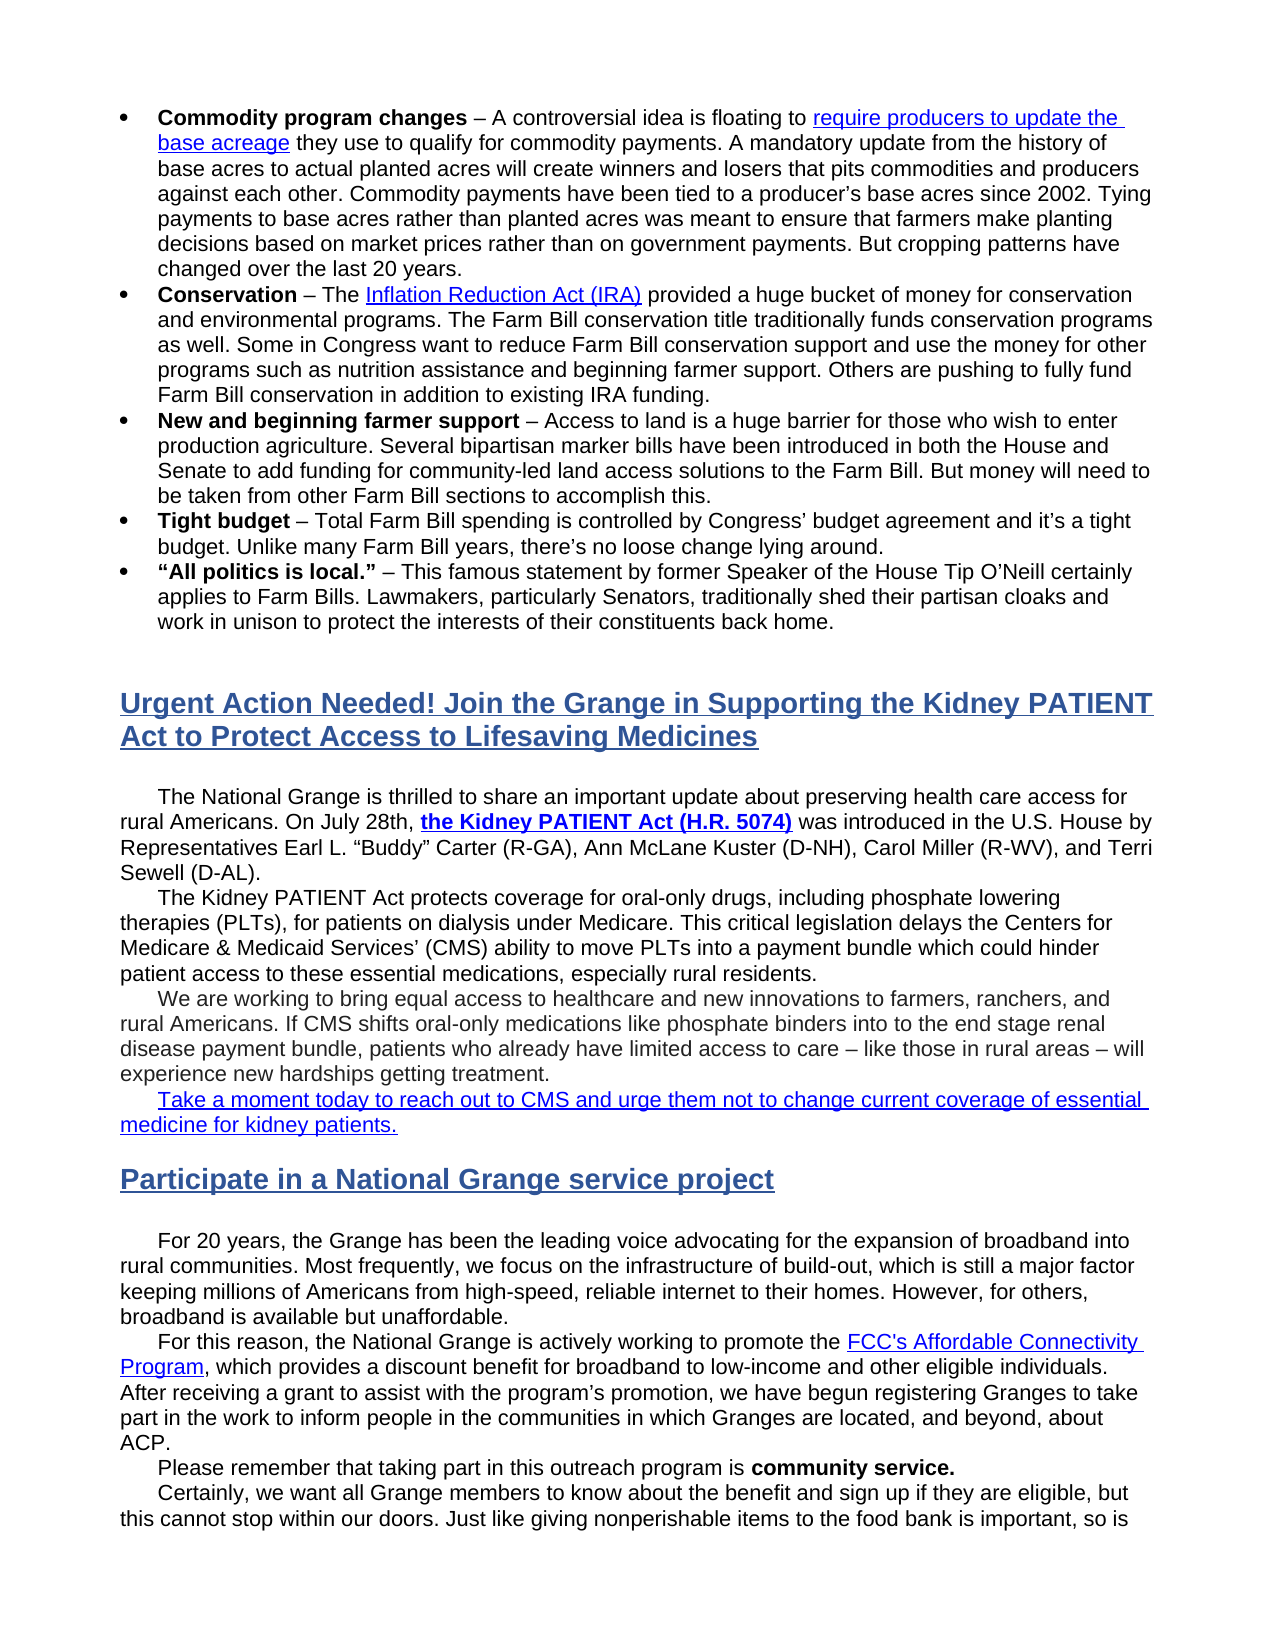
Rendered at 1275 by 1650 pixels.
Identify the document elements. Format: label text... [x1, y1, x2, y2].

text The National Grange is thrilled to share an important update about preserving health care access for rural Americans. On July 28th, the Kidney PATIENT Act (H.R. 5074) was introduced in the U.S. House by Representatives Earl L. “Buddy” Carter (R-GA), Ann McLane Kuster (D-NH), Carol Miller (R-WV), and Terri Sewell (D-AL). [120, 784, 1155, 885]
list “All politics is local.” – This famous statement by former Speaker of the House Tip O’Neill certainly applies to Farm Bills. Lawmakers, particularly Senators, traditionally shed their partisan cloaks and work in unison to protect the interests of their constituents back home. [120, 559, 1155, 634]
text For this reason, the National Grange is actively working to promote the FCC's Affordable Connectivity Program, which provides a discount benefit for broadband to low-income and other eligible individuals. After receiving a grant to assist with the program’s promotion, we have begun registering Granges to take part in the work to inform people in the communities in which Granges are located, and beyond, about ACP. [120, 1329, 1155, 1455]
subtitle Urgent Action Needed! Join the Grange in Supporting the Kidney PATIENT Act to Protect Access to Lifesaving Medicines [120, 686, 1155, 753]
list Conservation – The Inflation Reduction Act (IRA) provided a huge bucket of money for conservation and environmental programs. The Farm Bill conservation title traditionally funds conservation programs as well. Some in Congress want to reduce Farm Bill conservation support and use the money for other programs such as nutrition assistance and beginning farmer support. Others are pushing to fully fund Farm Bill conservation in addition to existing IRA funding. [120, 281, 1155, 407]
text Please remember that taking part in this outreach program is community service. [120, 1455, 1155, 1480]
subtitle Participate in a National Grange service project [120, 1162, 1155, 1196]
text The Kidney PATIENT Act protects coverage for oral-only drugs, including phosphate lowering therapies (PLTs), for patients on dialysis under Medicare. This critical legislation delays the Centers for Medicare & Medicaid Services’ (CMS) ability to move PLTs into a payment bundle which could hinder patient access to these essential medications, especially rural residents. [120, 885, 1155, 986]
text We are working to bring equal access to healthcare and new innovations to farmers, ranchers, and rural Americans. If CMS shifts oral-only medications like phosphate binders into to the end stage renal disease payment bundle, patients who already have limited access to care – like those in rural areas – will experience new hardships getting treatment. [120, 986, 1155, 1087]
list Tight budget – Total Farm Bill spending is controlled by Congress’ budget agreement and it’s a tight budget. Unlike many Farm Bill years, there’s no loose change lying around. [120, 508, 1155, 559]
text For 20 years, the Grange has been the leading voice advocating for the expansion of broadband into rural communities. Most frequently, we focus on the infrastructure of build-out, which is still a major factor keeping millions of Americans from high-speed, reliable internet to their homes. However, for others, broadband is available but unaffordable. [120, 1228, 1155, 1329]
list Commodity program changes – A controversial idea is floating to require producers to update the base acreage they use to qualify for commodity payments. A mandatory update from the history of base acres to actual planted acres will create winners and losers that pits commodities and producers against each other. Commodity payments have been tied to a producer’s base acres since 2002. Tying payments to base acres rather than planted acres was meant to ensure that farmers make planting decisions based on market prices rather than on government payments. But cropping patterns have changed over the last 20 years. [120, 105, 1155, 281]
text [120, 1480, 1155, 1531]
text Take a moment today to reach out to CMS and urge them not to change current coverage of essential medicine for kidney patients. [120, 1087, 1155, 1137]
list New and beginning farmer support – Access to land is a huge barrier for those who wish to enter production agriculture. Several bipartisan marker bills have been introduced in both the House and Senate to add funding for community-led land access solutions to the Farm Bill. But money will need to be taken from other Farm Bill sections to accomplish this. [120, 407, 1155, 508]
